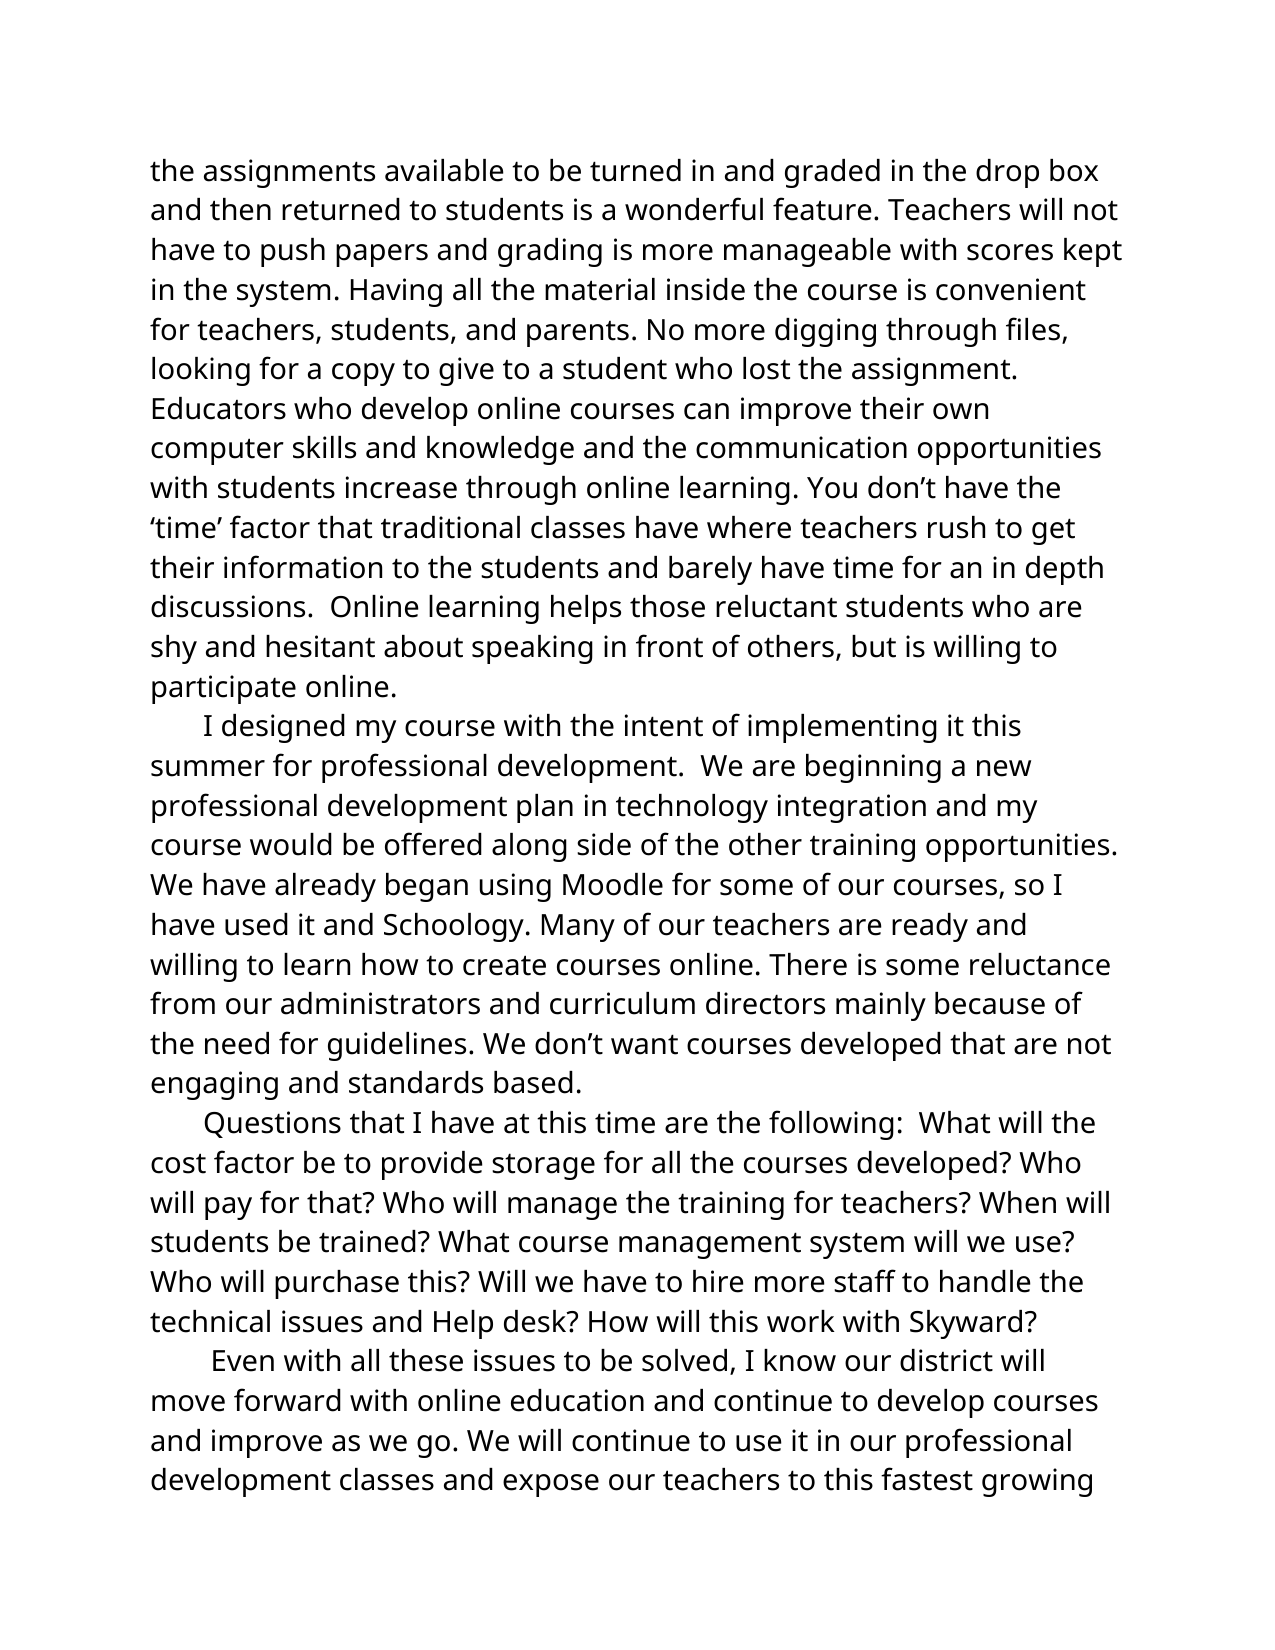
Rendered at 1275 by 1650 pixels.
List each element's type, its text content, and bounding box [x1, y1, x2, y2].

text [150, 1341, 1125, 1499]
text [150, 150, 1125, 706]
text I designed my course with the intent of implementing it this summer for professional development. We are beginning a new professional development plan in technology integration and my course would be offered along side of the other training opportunities. We have already began using Moodle for some of our courses, so I have used it and Schoology. Many of our teachers are ready and willing to learn how to create courses online. There is some reluctance from our administrators and curriculum directors mainly because of the need for guidelines. We don’t want courses developed that are not engaging and standards based. [150, 706, 1125, 1102]
text Questions that I have at this time are the following: What will the cost factor be to provide storage for all the courses developed? Who will pay for that? Who will manage the training for teachers? When will students be trained? What course management system will we use? Who will purchase this? Will we have to hire more staff to handle the technical issues and Help desk? How will this work with Skyward? [150, 1102, 1125, 1341]
